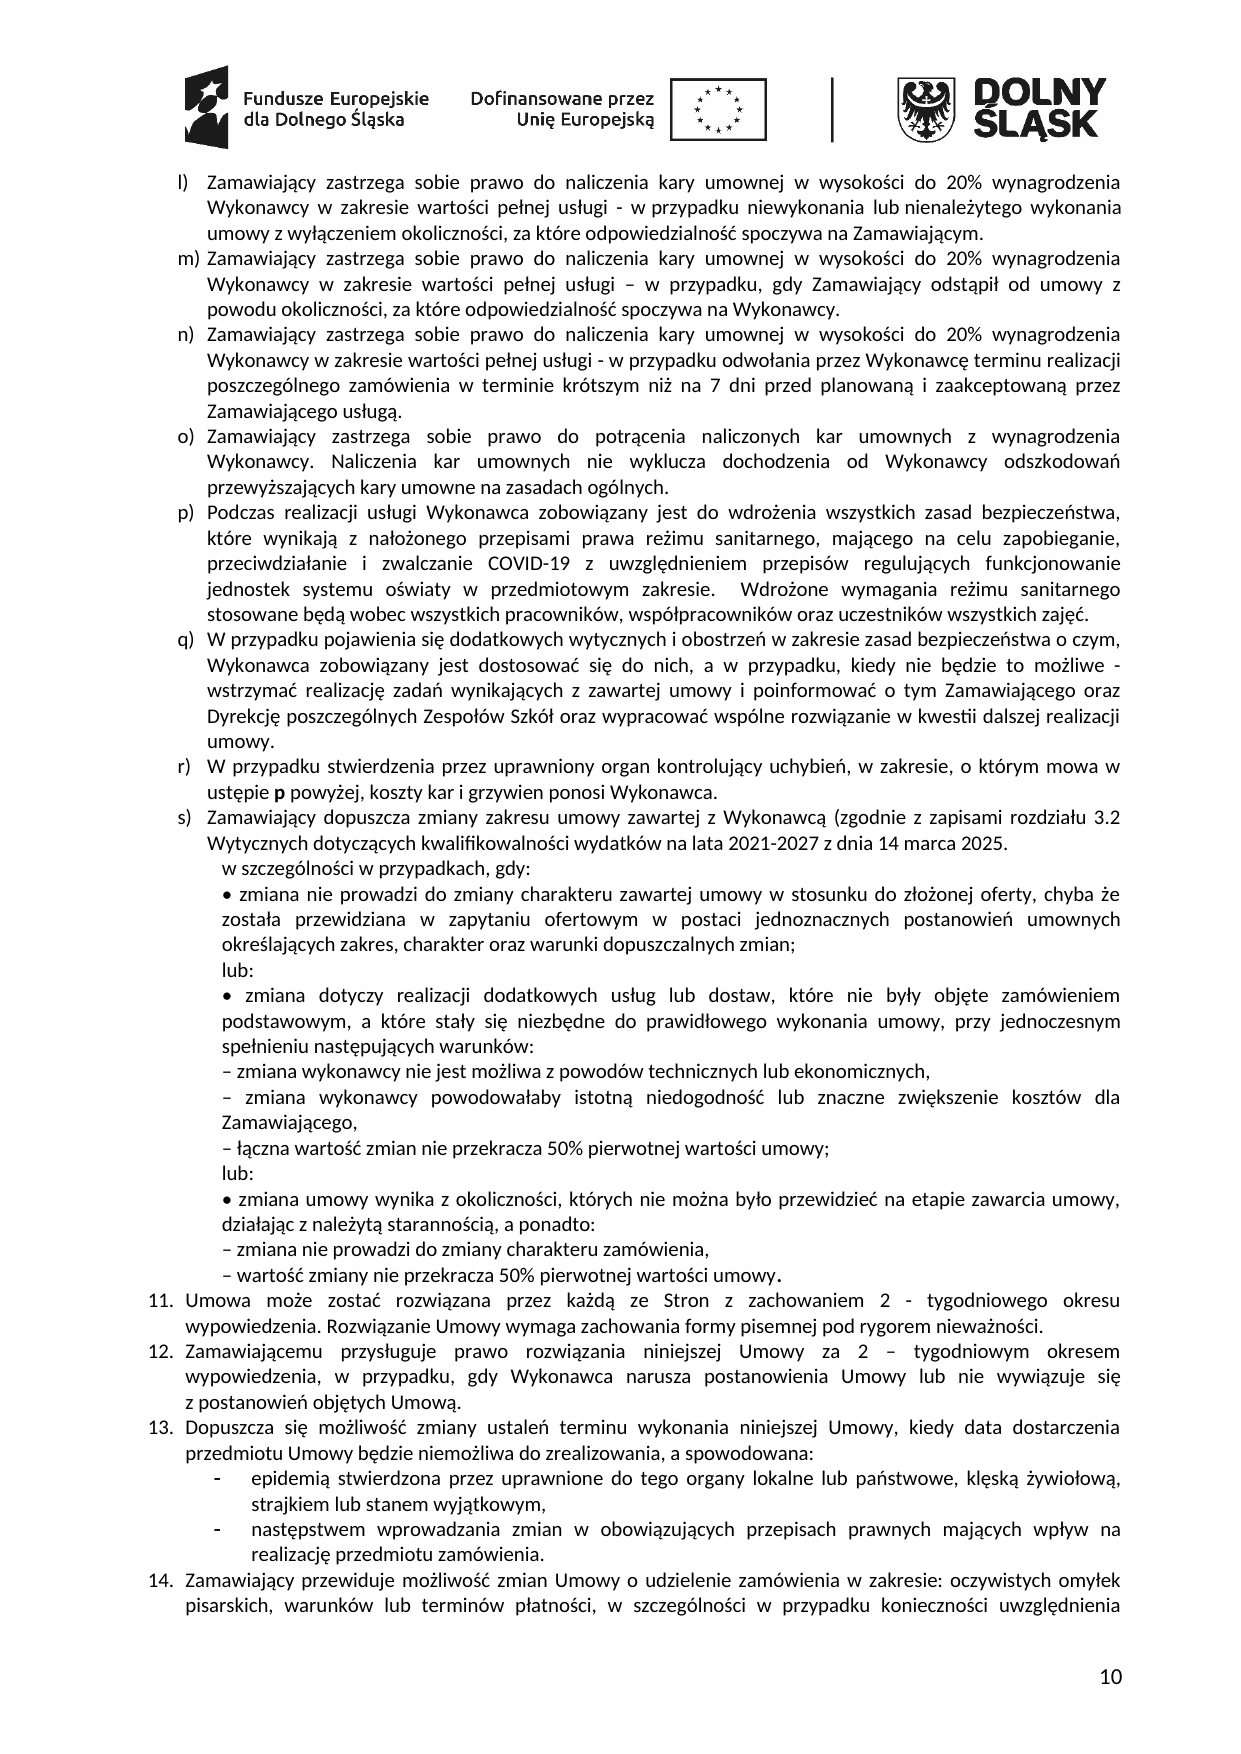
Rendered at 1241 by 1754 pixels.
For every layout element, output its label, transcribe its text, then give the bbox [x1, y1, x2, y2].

list lub: [222, 957, 1122, 982]
list Zamawiającemu przysługuje prawo rozwiązania niniejszej Umowy za 2 – tygodniowym okresem wypowiedzenia, w przypadku, gdy Wykonawca narusza postanowienia Umowy lub nie wywiązuje się z postanowień objętych Umową. [148, 1338, 1122, 1414]
list Podczas realizacji usługi Wykonawca zobowiązany jest do wdrożenia wszystkich zasad bezpieczeństwa, które wynikają z nałożonego przepisami prawa reżimu sanitarnego, mającego na celu zapobieganie, przeciwdziałanie i zwalczanie COVID-19 z uwzględnieniem przepisów regulujących funkcjonowanie jednostek systemu oświaty w przedmiotowym zakresie. Wdrożone wymagania reżimu sanitarnego stosowane będą wobec wszystkich pracowników, współpracowników oraz uczestników wszystkich zajęć. [177, 499, 1122, 627]
list – wartość zmiany nie przekracza 50% pierwotnej wartości umowy. [222, 1262, 1122, 1287]
list w szczególności w przypadkach, gdy: [222, 855, 1122, 881]
list Dopuszcza się możliwość zmiany ustaleń terminu wykonania niniejszej Umowy, kiedy data dostarczenia przedmiotu Umowy będzie niemożliwa do zrealizowania, a spowodowana: [148, 1414, 1122, 1465]
list Zamawiający zastrzega sobie prawo do naliczenia kary umownej w wysokości do 20% wynagrodzenia Wykonawcy w zakresie wartości pełnej usługi – w przypadku, gdy Zamawiający odstąpił od umowy z powodu okoliczności, za które odpowiedzialność spoczywa na Wykonawcy. [177, 245, 1122, 322]
list – łączna wartość zmian nie przekracza 50% pierwotnej wartości umowy; [222, 1135, 1122, 1160]
list W przypadku stwierdzenia przez uprawniony organ kontrolujący uchybień, w zakresie, o którym mowa w ustępie p powyżej, koszty kar i grzywien ponosi Wykonawca. [177, 754, 1122, 804]
list • zmiana dotyczy realizacji dodatkowych usług lub dostaw, które nie były objęte zamówieniem podstawowym, a które stały się niezbędne do prawidłowego wykonania umowy, przy jednoczesnym spełnieniu następujących warunków: [222, 982, 1122, 1059]
list epidemią stwierdzona przez uprawnione do tego organy lokalne lub państwowe, klęską żywiołową, strajkiem lub stanem wyjątkowym, [214, 1465, 1122, 1516]
list – zmiana nie prowadzi do zmiany charakteru zamówienia, [222, 1237, 1122, 1262]
list Zamawiający zastrzega sobie prawo do naliczenia kary umownej w wysokości do 20% wynagrodzenia Wykonawcy w zakresie wartości pełnej usługi - w przypadku niewykonania lub nienależytego wykonania umowy z wyłączeniem okoliczności, za które odpowiedzialność spoczywa na Zamawiającym. [177, 169, 1122, 245]
list – zmiana wykonawcy nie jest możliwa z powodów technicznych lub ekonomicznych, [222, 1059, 1122, 1084]
list Zamawiający zastrzega sobie prawo do naliczenia kary umownej w wysokości do 20% wynagrodzenia Wykonawcy w zakresie wartości pełnej usługi - w przypadku odwołania przez Wykonawcę terminu realizacji poszczególnego zamówienia w terminie krótszym niż na 7 dni przed planowaną i zaakceptowaną przez Zamawiającego usługą. [177, 322, 1122, 423]
list Zamawiający dopuszcza zmiany zakresu umowy zawartej z Wykonawcą (zgodnie z zapisami rozdziału 3.2 Wytycznych dotyczących kwalifikowalności wydatków na lata 2021-2027 z dnia 14 marca 2025. [177, 804, 1122, 855]
list lub: [222, 1160, 1122, 1186]
list Zamawiający zastrzega sobie prawo do potrącenia naliczonych kar umownych z wynagrodzenia Wykonawcy. Naliczenia kar umownych nie wyklucza dochodzenia od Wykonawcy odszkodowań przewyższających kary umowne na zasadach ogólnych. [177, 423, 1122, 499]
list • zmiana umowy wynika z okoliczności, których nie można było przewidzieć na etapie zawarcia umowy, działając z należytą starannością, a ponadto: [222, 1186, 1122, 1237]
list • zmiana nie prowadzi do zmiany charakteru zawartej umowy w stosunku do złożonej oferty, chyba że została przewidziana w zapytaniu ofertowym w postaci jednoznacznych postanowień umownych określających zakres, charakter oraz warunki dopuszczalnych zmian; [222, 881, 1122, 957]
list W przypadku pojawienia się dodatkowych wytycznych i obostrzeń w zakresie zasad bezpieczeństwa o czym, Wykonawca zobowiązany jest dostosować się do nich, a w przypadku, kiedy nie będzie to możliwe - wstrzymać realizację zadań wynikających z zawartej umowy i poinformować o tym Zamawiającego oraz Dyrekcję poszczególnych Zespołów Szkół oraz wypracować wspólne rozwiązanie w kwestii dalszej realizacji umowy. [177, 627, 1122, 754]
picture [163, 44, 1107, 170]
list – zmiana wykonawcy powodowałaby istotną niedogodność lub znaczne zwiększenie kosztów dla Zamawiającego, [222, 1084, 1122, 1135]
list następstwem wprowadzania zmian w obowiązujących przepisach prawnych mających wpływ na realizację przedmiotu zamówienia. [214, 1516, 1122, 1567]
list Umowa może zostać rozwiązana przez każdą ze Stron z zachowaniem 2 - tygodniowego okresu wypowiedzenia. Rozwiązanie Umowy wymaga zachowania formy pisemnej pod rygorem nieważności. [148, 1287, 1122, 1338]
